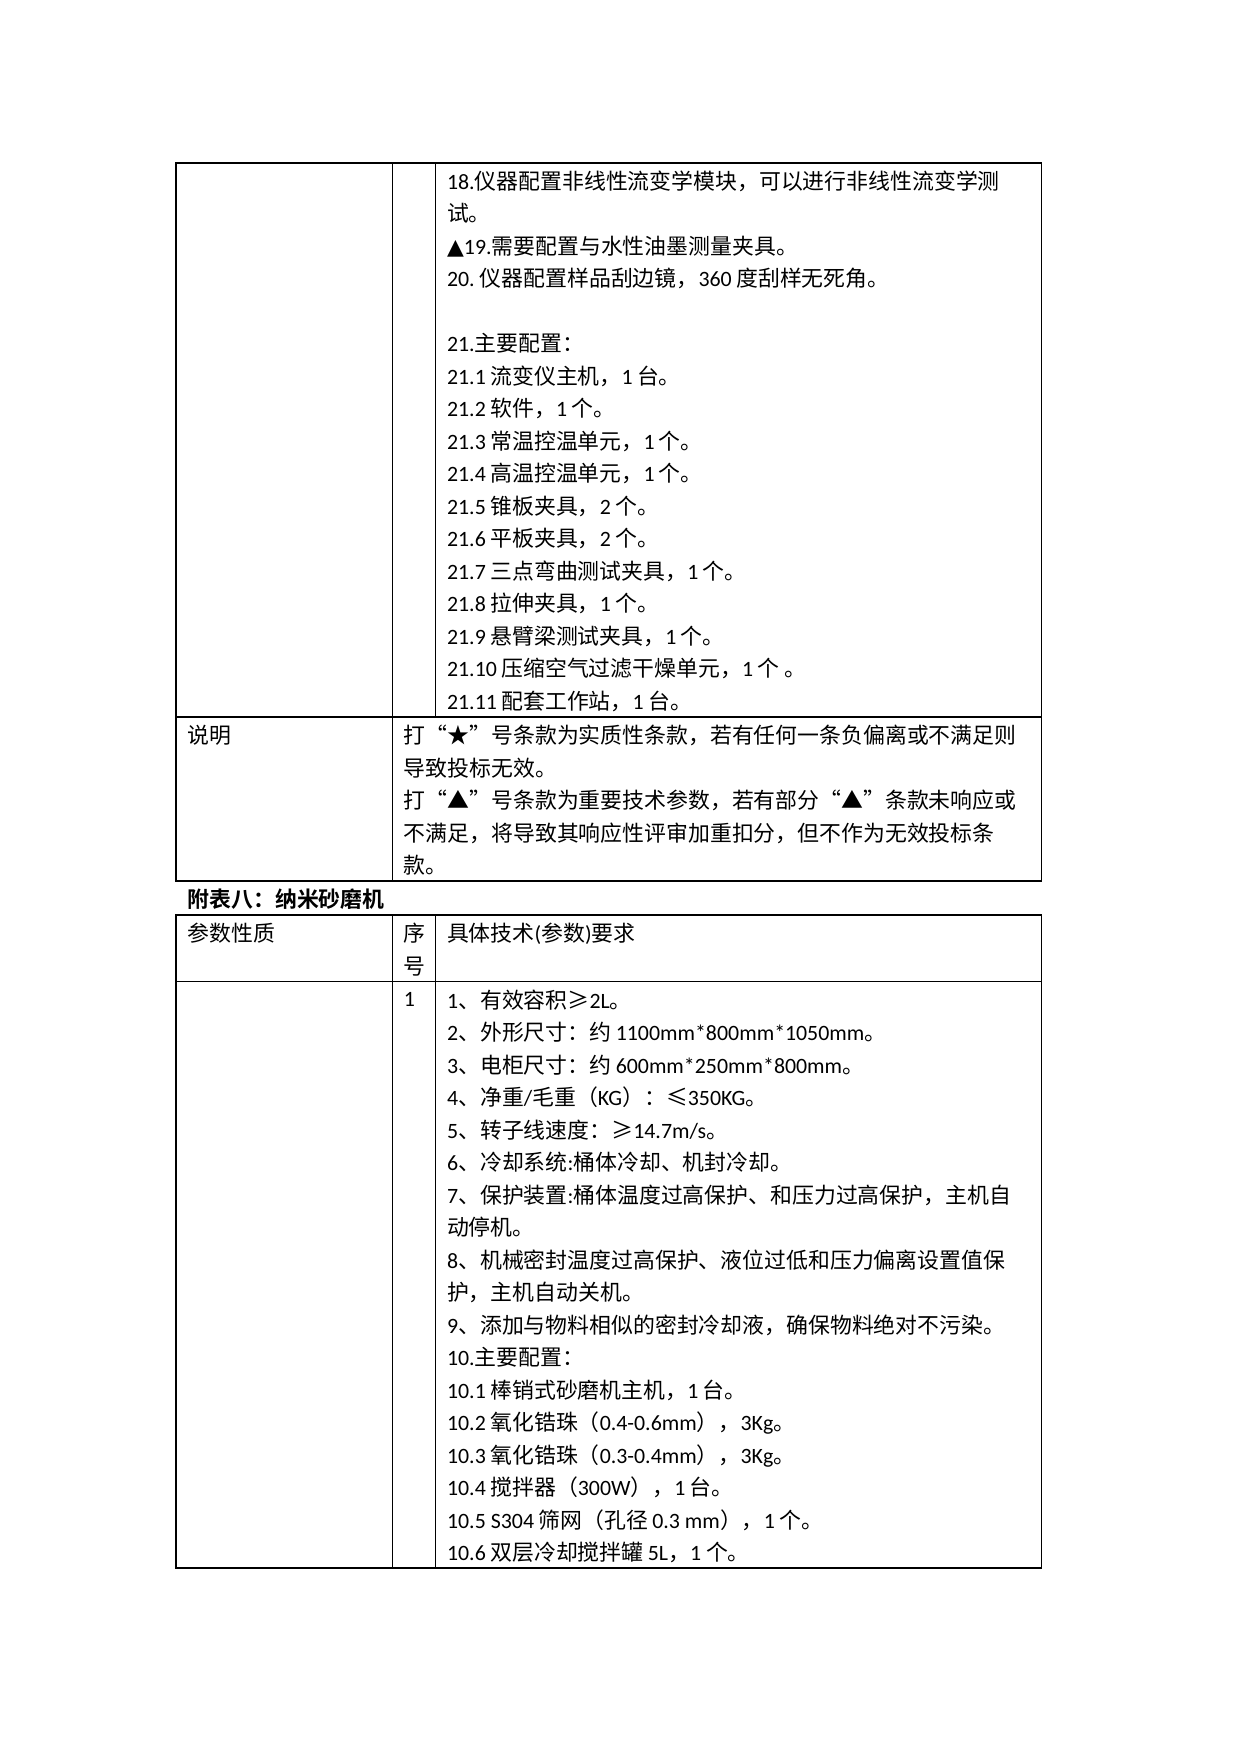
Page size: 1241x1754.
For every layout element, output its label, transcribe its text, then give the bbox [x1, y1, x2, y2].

table_header 序号 [393, 916, 435, 981]
table_cell 1 [393, 164, 435, 716]
table_cell 打“★”号条款为实质性条款，若有任何一条负偏离或不满足则导致投标无效。 打“▲”号条款为重要技术参数，若有部分“▲”条款未响应或不满足，将导致其响应性评审加重扣分，但不作为无效投标条款。 [393, 718, 1041, 880]
table_cell [177, 164, 392, 716]
table_cell [177, 982, 392, 1567]
text 附表八：纳米砂磨机 [187, 882, 1053, 914]
table_cell 说明 [177, 718, 392, 880]
table_cell 1 [393, 982, 435, 1567]
table_header 参数性质 [177, 916, 392, 981]
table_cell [436, 164, 1041, 716]
table_header 具体技术(参数)要求 [436, 916, 1041, 981]
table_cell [436, 982, 1041, 1567]
